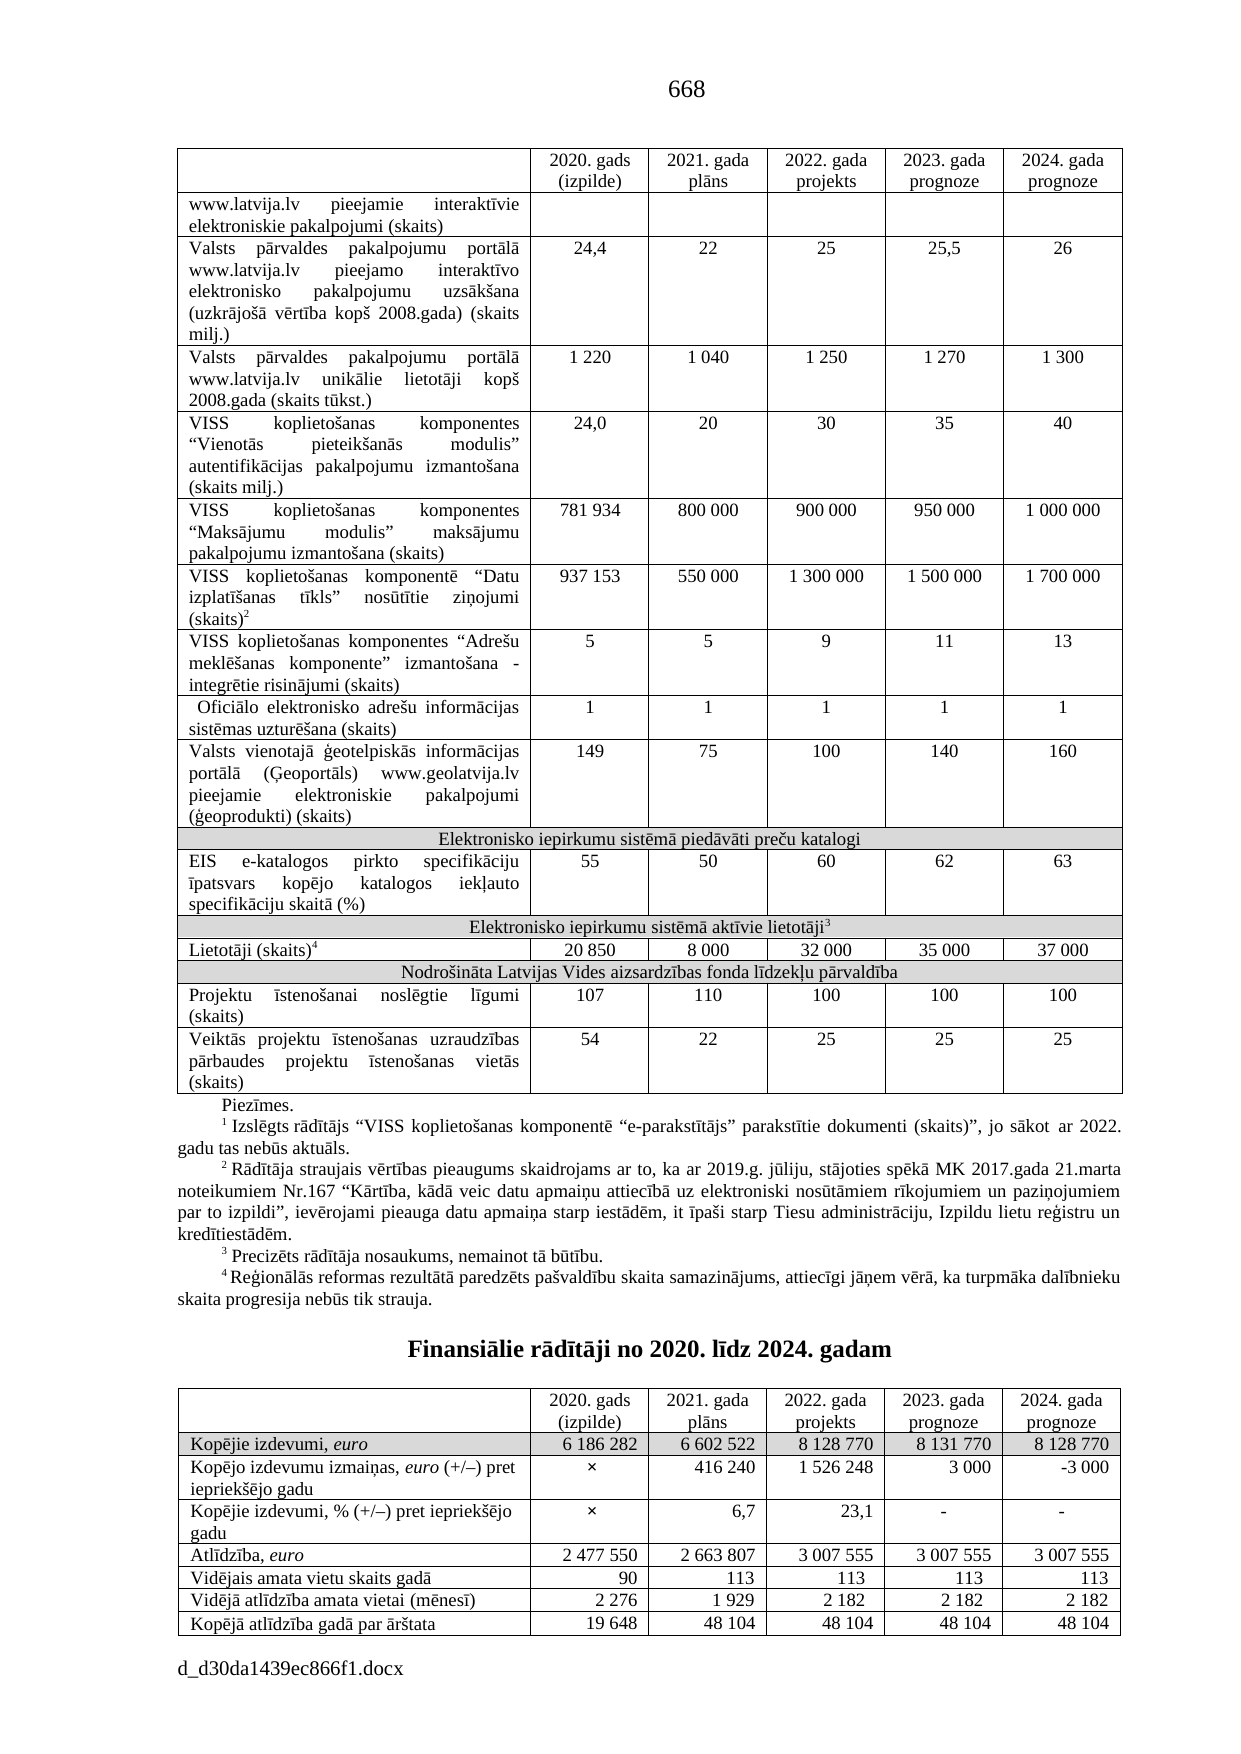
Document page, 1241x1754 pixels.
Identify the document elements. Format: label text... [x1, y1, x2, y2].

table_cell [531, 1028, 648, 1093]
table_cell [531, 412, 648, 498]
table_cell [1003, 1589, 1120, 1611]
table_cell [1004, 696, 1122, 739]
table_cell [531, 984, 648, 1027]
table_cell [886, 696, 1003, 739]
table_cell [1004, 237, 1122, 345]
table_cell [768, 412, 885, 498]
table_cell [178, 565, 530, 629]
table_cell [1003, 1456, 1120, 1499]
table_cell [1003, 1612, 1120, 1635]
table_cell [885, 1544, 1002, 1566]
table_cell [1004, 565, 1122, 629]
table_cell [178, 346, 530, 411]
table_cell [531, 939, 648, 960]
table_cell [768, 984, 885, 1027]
text Piezīmes. [177, 1094, 1122, 1115]
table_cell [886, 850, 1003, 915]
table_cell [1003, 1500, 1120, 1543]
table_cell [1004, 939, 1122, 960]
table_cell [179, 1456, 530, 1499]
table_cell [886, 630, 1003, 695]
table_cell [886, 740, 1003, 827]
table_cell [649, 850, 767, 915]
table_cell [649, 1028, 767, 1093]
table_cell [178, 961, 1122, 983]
text 4 Reģionālās reformas rezultātā paredzēts pašvaldību skaita samazinājums, attiecīgi jāņem vērā, ka turpmāka dalībnieku skaita progresija nebūs tik strauja. [177, 1266, 1122, 1309]
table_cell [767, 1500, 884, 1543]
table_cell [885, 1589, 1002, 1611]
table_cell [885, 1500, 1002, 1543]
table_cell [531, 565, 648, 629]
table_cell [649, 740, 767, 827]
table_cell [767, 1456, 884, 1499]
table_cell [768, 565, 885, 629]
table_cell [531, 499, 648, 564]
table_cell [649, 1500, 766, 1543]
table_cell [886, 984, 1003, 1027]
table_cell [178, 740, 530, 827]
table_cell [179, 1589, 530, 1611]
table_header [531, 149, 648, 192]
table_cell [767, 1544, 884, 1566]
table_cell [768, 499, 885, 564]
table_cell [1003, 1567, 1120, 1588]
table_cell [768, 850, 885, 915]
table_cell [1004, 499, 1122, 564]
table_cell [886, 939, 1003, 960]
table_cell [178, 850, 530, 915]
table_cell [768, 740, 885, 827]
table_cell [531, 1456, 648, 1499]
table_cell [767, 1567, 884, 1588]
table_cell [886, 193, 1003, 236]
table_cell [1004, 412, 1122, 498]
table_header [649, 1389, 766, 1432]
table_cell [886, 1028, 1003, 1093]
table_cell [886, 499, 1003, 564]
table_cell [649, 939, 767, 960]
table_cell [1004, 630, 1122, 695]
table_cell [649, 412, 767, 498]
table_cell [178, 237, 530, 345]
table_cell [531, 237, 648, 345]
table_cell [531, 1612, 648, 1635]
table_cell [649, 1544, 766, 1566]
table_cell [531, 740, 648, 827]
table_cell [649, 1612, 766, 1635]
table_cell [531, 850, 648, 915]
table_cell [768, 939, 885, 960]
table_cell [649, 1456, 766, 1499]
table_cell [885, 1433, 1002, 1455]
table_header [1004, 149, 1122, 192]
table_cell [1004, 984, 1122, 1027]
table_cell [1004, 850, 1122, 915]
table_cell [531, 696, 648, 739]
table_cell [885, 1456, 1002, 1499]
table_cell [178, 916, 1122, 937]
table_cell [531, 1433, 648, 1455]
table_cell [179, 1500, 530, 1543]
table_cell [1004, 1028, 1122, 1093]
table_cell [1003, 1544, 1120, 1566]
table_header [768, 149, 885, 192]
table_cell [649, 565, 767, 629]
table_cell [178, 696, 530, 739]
text 1 Izslēgts rādītājs “VISS koplietošanas komponentē “e-parakstītājs” parakstītie dokumenti (skaits)”, jo sākot ar 2022. gadu tas nebūs aktuāls. [177, 1115, 1122, 1158]
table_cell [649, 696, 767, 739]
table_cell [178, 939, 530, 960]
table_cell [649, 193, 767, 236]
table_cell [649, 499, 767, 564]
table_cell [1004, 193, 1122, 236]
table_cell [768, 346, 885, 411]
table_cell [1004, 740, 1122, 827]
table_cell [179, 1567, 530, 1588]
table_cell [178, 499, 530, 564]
text 2 Rādītāja straujais vērtības pieaugums skaidrojams ar to, ka ar 2019.g. jūliju, stājoties spēkā MK 2017.gada 21.marta noteikumiem Nr.167 “Kārtība, kādā veic datu apmaiņu attiecībā uz elektroniski nosūtāmiem rīkojumiem un paziņojumiem par to izpildi”, ievērojami pieauga datu apmaiņa starp iestādēm, it īpaši starp Tiesu administrāciju, Izpildu lietu reģistru un kredītiestādēm. [177, 1158, 1122, 1244]
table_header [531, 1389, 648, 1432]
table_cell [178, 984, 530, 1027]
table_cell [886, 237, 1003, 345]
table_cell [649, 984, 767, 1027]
text 3 Precizēts rādītāja nosaukums, nemainot tā būtību. [177, 1244, 1122, 1266]
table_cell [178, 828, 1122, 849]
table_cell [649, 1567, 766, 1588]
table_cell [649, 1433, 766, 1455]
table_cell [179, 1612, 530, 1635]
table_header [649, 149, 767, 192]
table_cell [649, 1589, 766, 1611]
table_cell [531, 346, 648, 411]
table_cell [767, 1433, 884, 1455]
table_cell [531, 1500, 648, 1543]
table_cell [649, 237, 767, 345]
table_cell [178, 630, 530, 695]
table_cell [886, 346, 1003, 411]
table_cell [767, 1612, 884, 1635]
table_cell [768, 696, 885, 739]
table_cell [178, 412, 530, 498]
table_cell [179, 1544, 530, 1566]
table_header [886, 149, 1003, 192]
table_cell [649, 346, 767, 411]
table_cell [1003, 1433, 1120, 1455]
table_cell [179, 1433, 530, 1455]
text Finansiālie rādītāji no 2020. līdz 2024. gadam [177, 1334, 1122, 1363]
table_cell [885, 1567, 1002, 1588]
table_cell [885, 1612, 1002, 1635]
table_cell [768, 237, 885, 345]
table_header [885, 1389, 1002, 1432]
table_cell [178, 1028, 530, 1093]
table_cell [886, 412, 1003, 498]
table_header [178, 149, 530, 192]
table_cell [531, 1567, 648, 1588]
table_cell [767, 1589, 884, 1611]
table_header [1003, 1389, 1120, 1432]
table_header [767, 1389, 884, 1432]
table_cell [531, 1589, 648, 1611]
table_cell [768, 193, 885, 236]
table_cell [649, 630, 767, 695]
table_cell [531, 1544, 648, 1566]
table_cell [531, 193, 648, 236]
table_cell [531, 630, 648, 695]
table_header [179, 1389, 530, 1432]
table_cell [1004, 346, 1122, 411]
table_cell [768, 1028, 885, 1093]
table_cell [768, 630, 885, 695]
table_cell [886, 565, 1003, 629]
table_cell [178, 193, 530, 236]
